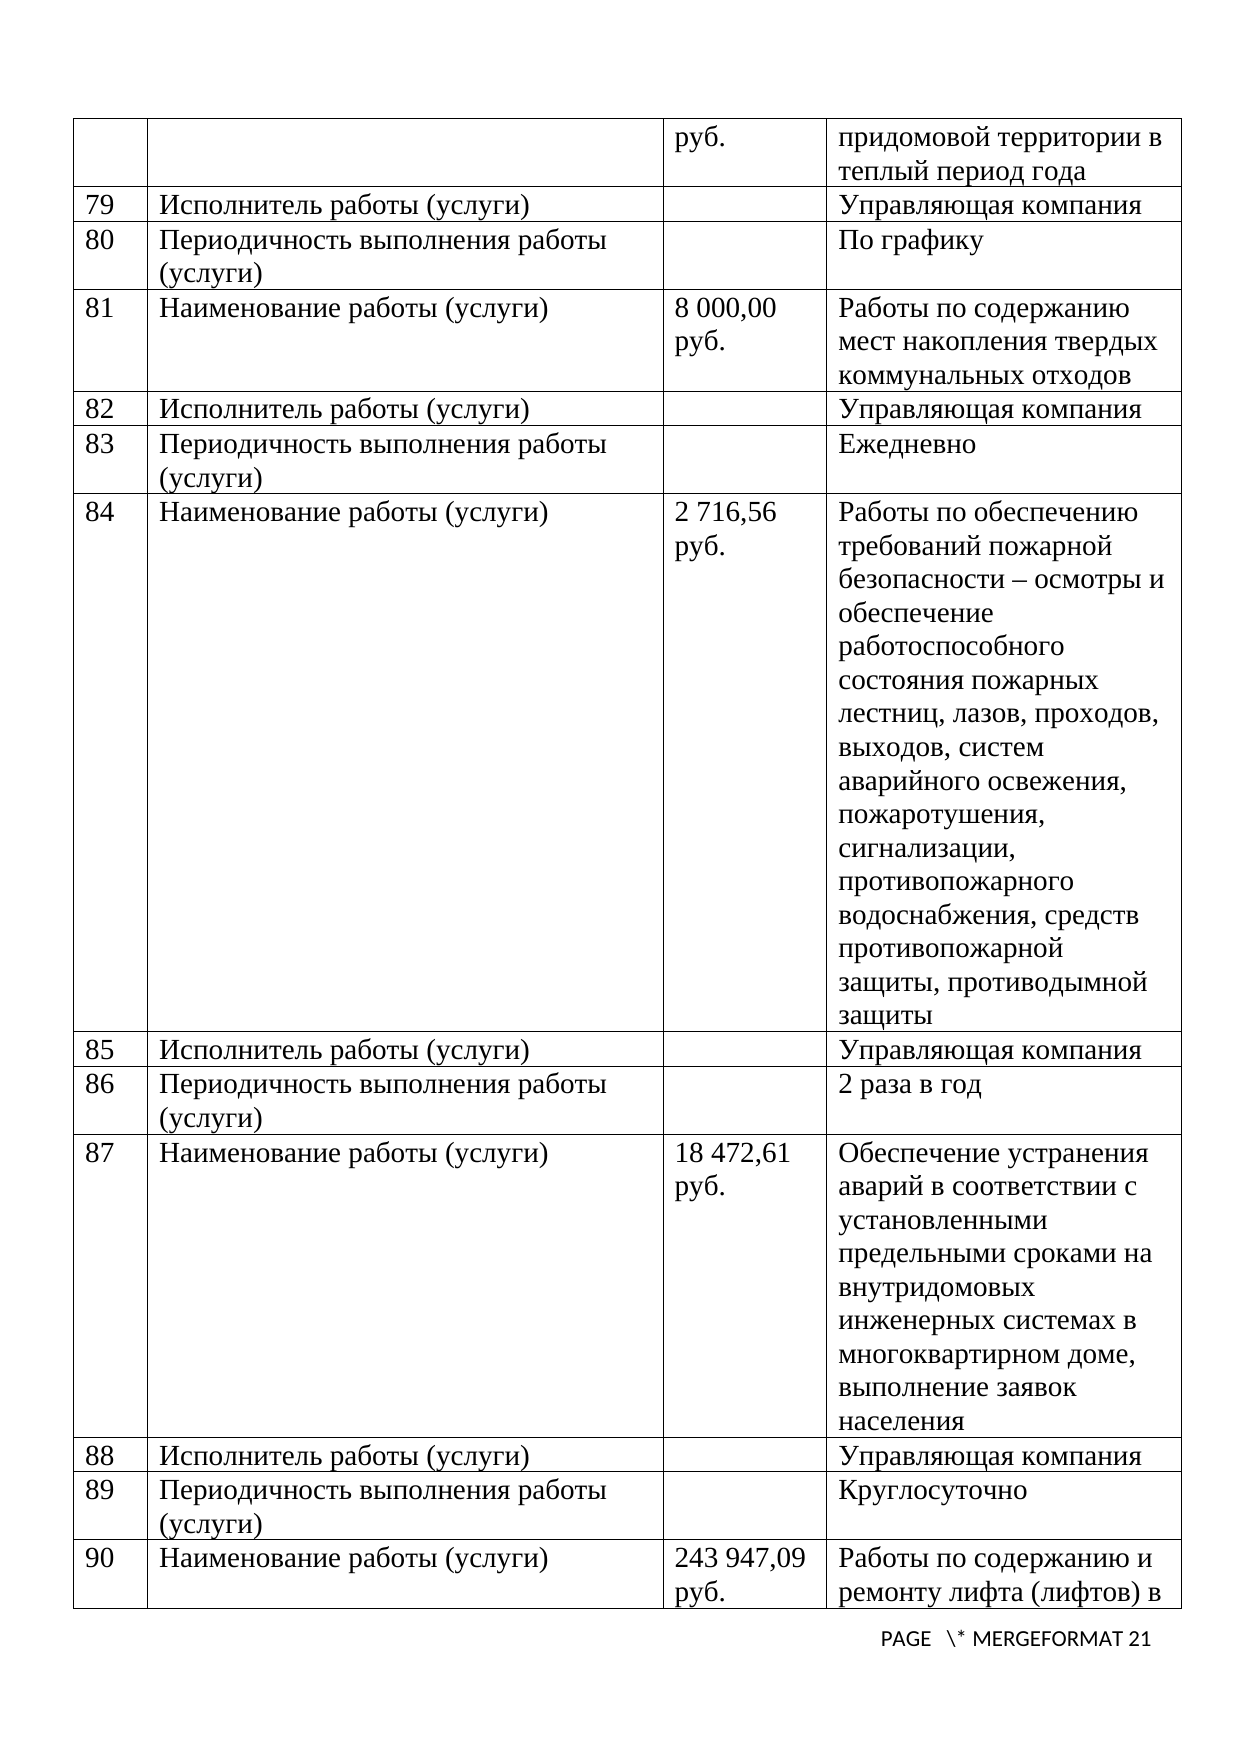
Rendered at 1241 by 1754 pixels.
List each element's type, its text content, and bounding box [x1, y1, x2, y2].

table_cell По графику [827, 222, 1181, 289]
table_cell Управляющая компания [827, 1438, 1181, 1471]
table_cell 82 [74, 392, 147, 425]
table_cell Круглосуточно [827, 1472, 1181, 1539]
table_cell Обеспечение устранения аварий в соответствии с установленными предельными сроками на внутридомовых инженерных системах в многоквартирном доме, выполнение заявок населения [827, 1135, 1181, 1437]
table_cell 8 000,00 руб. [664, 290, 826, 391]
table_cell 243 947,09 руб. [664, 1540, 826, 1607]
table_cell 79 [74, 187, 147, 221]
table_cell 88 [74, 1438, 147, 1471]
table_cell Наименование работы (услуги) [148, 290, 663, 391]
table_cell [664, 1472, 826, 1539]
table_cell Исполнитель работы (услуги) [148, 1438, 663, 1471]
table_cell Исполнитель работы (услуги) [148, 392, 663, 425]
table_cell 80 [74, 222, 147, 289]
table_cell [664, 222, 826, 289]
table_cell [148, 119, 663, 186]
table_cell 78 [74, 119, 147, 186]
table_cell 87 [74, 1135, 147, 1437]
table_cell Управляющая компания [827, 392, 1181, 425]
table_cell Наименование работы (услуги) [148, 494, 663, 1031]
table_cell 84 [74, 494, 147, 1031]
table_cell [664, 1032, 826, 1066]
table_cell Периодичность выполнения работы (услуги) [148, 222, 663, 289]
table_cell Работы по содержанию мест накопления твердых коммунальных отходов [827, 290, 1181, 391]
table_cell Работы по обеспечению требований пожарной безопасности – осмотры и обеспечение работоспособного состояния пожарных лестниц, лазов, проходов, выходов, систем аварийного освежения, пожаротушения, сигнализации, противопожарного водоснабжения, средств противопожарной защиты, противодымной защиты [827, 494, 1181, 1031]
table_cell 18 472,61 руб. [664, 1135, 826, 1437]
table_cell 81 [74, 290, 147, 391]
table_cell 85 [74, 1032, 147, 1066]
table_cell 2 716,56 руб. [664, 494, 826, 1031]
table_cell Наименование работы (услуги) [148, 1135, 663, 1437]
table_cell Управляющая компания [827, 1032, 1181, 1066]
table_cell [664, 1438, 826, 1471]
table_cell Периодичность выполнения работы (услуги) [148, 1472, 663, 1539]
table_cell Периодичность выполнения работы (услуги) [148, 1067, 663, 1134]
table_cell Управляющая компания [827, 187, 1181, 221]
table_cell 90 [74, 1540, 147, 1607]
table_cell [827, 1540, 1181, 1607]
table_cell 83 [74, 426, 147, 493]
table_cell 78 926,93 руб. [664, 119, 826, 186]
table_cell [148, 1540, 663, 1607]
table_cell 2 раза в год [827, 1067, 1181, 1134]
table_cell Периодичность выполнения работы (услуги) [148, 426, 663, 493]
table_cell [664, 392, 826, 425]
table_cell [827, 119, 1181, 186]
table_cell Исполнитель работы (услуги) [148, 187, 663, 221]
table_cell 89 [74, 1472, 147, 1539]
table_cell Ежедневно [827, 426, 1181, 493]
table_cell Исполнитель работы (услуги) [148, 1032, 663, 1066]
table_cell [664, 426, 826, 493]
table_cell [664, 187, 826, 221]
table_cell 86 [74, 1067, 147, 1134]
table_cell [664, 1067, 826, 1134]
